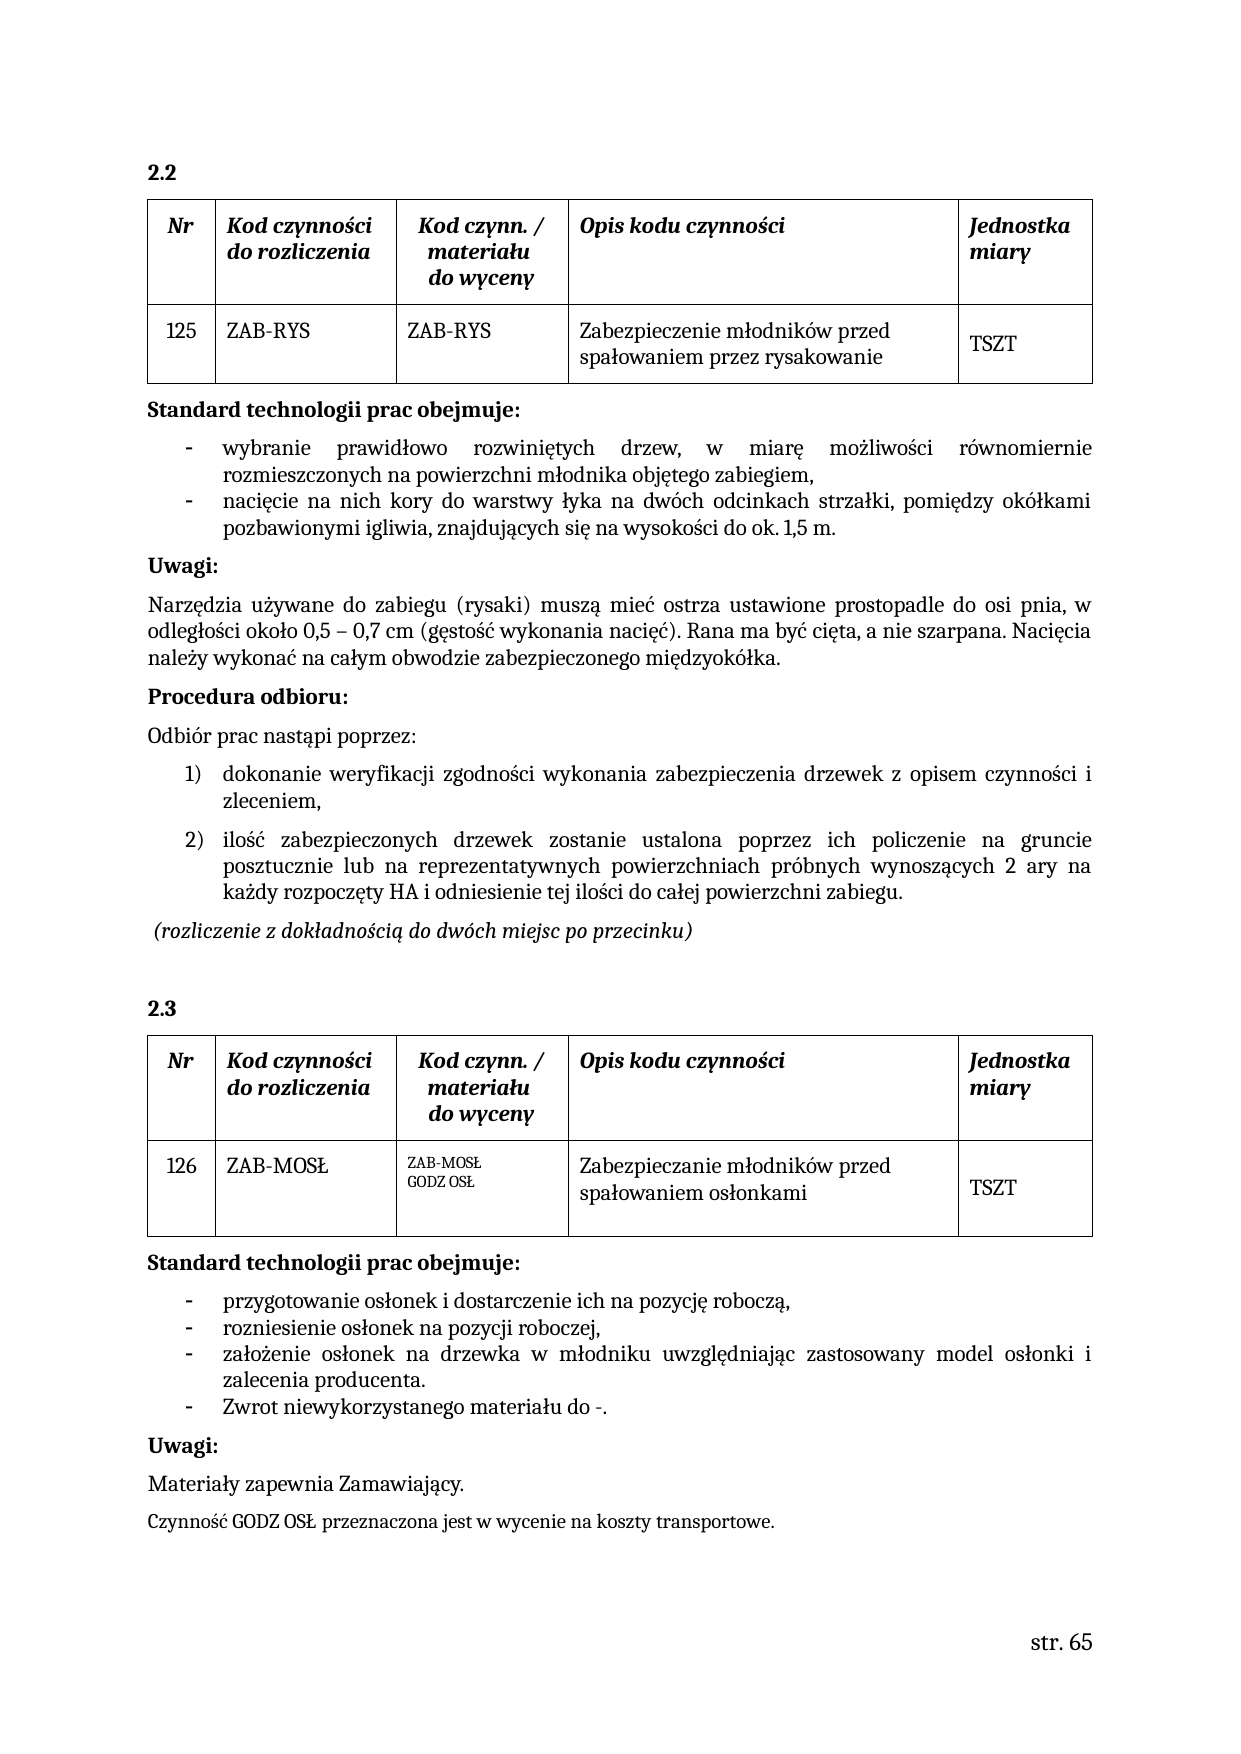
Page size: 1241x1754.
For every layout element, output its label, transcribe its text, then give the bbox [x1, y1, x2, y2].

text 2.2 [148, 160, 1093, 186]
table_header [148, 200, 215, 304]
text Standard technologii prac obejmuje: [148, 1249, 1093, 1276]
text Procedura odbioru: [148, 683, 1093, 710]
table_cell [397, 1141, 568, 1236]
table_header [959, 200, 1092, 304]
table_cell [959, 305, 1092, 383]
list założenie osłonek na drzewka w młodniku uwzględniając zastosowany model osłonki i zalecenia producenta. [185, 1341, 1093, 1393]
text Czynność GODZ OSŁ przeznaczona jest w wycenie na koszty transportowe. [148, 1510, 1093, 1534]
text Materiały zapewnia Zamawiający. [148, 1471, 1093, 1498]
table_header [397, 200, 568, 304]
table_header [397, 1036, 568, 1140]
text (rozliczenie z dokładnością do dwóch miejsc po przecinku) [148, 918, 1093, 944]
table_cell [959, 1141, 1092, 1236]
list Zwrot niewykorzystanego materiału do -. [185, 1393, 1093, 1420]
text 2.3 [148, 996, 1093, 1022]
list wybranie prawidłowo rozwiniętych drzew, w miarę możliwości równomiernie rozmieszczonych na powierzchni młodnika objętego zabiegiem, [185, 435, 1093, 488]
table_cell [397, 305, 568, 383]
text Narzędzia używane do zabiegu (rysaki) muszą mieć ostrza ustawione prostopadle do osi pnia, w odległości około 0,5 – 0,7 cm (gęstość wykonania nacięć). Rana ma być cięta, a nie szarpana. Nacięcia należy wykonać na całym obwodzie zabezpieczonego międzyokółka. [148, 592, 1093, 671]
text Odbiór prac nastąpi poprzez: [148, 722, 1093, 749]
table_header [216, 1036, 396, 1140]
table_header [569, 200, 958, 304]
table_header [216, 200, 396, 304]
text Uwagi: [148, 553, 1093, 579]
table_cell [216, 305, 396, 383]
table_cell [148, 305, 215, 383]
list dokonanie weryfikacji zgodności wykonania zabezpieczenia drzewek z opisem czynności i zleceniem, [185, 761, 1093, 814]
list ilość zabezpieczonych drzewek zostanie ustalona poprzez ich policzenie na gruncie posztucznie lub na reprezentatywnych powierzchniach próbnych wynoszących 2 ary na każdy rozpoczęty HA i odniesienie tej ilości do całej powierzchni zabiegu. [185, 826, 1093, 906]
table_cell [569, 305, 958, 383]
list rozniesienie osłonek na pozycji roboczej, [185, 1314, 1093, 1341]
list przygotowanie osłonek i dostarczenie ich na pozycję roboczą, [185, 1288, 1093, 1314]
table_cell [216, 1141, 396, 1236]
text Uwagi: [148, 1432, 1093, 1459]
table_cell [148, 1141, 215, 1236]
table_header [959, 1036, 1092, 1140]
list nacięcie na nich kory do warstwy łyka na dwóch odcinkach strzałki, pomiędzy okółkami pozbawionymi igliwia, znajdujących się na wysokości do ok. 1,5 m. [185, 488, 1093, 541]
text Standard technologii prac obejmuje: [148, 396, 1093, 423]
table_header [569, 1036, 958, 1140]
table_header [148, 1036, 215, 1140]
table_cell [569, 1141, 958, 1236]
